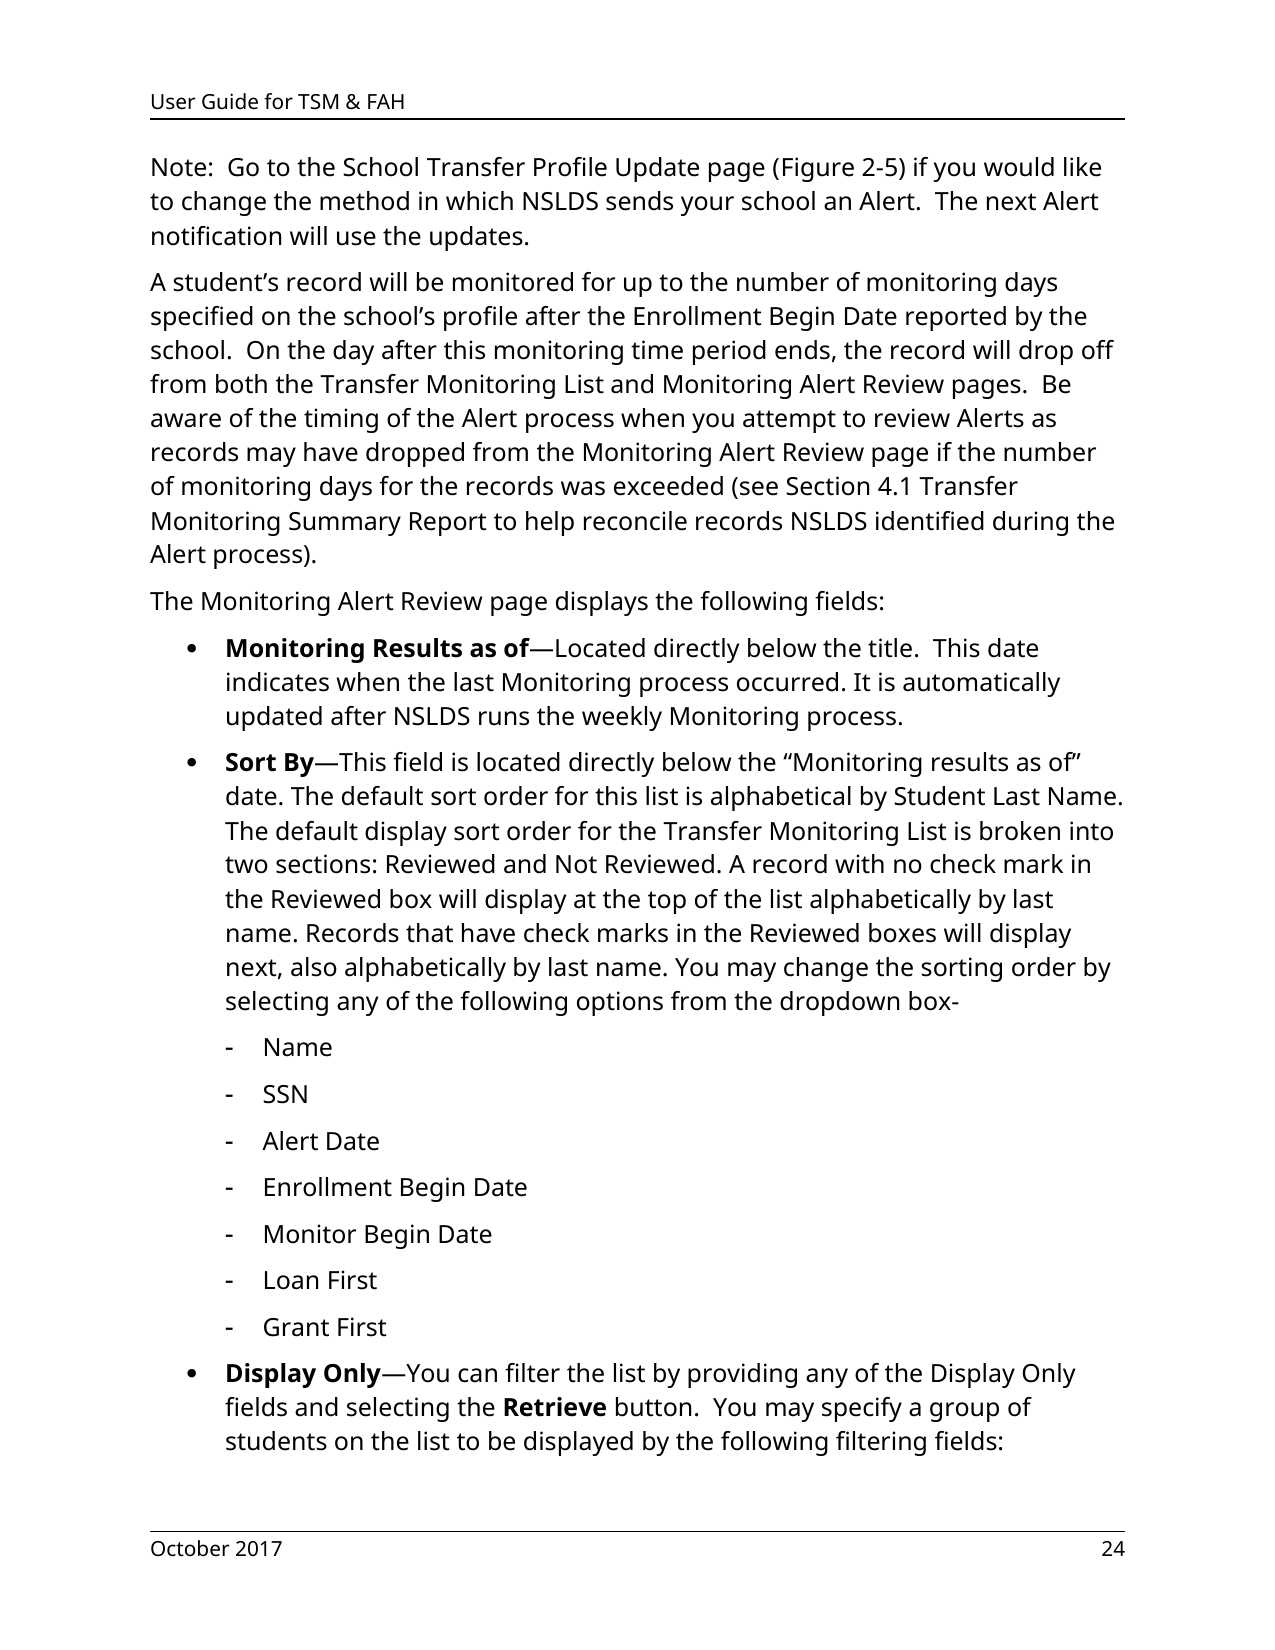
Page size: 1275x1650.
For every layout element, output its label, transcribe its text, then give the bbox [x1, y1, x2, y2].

list Name [225, 1030, 1125, 1064]
list Grant First [225, 1309, 1125, 1343]
list Monitor Begin Date [225, 1216, 1125, 1250]
list Monitoring Results as of—Located directly below the title. This date indicates when the last Monitoring process occurred. It is automatically updated after NSLDS runs the weekly Monitoring process. [187, 630, 1125, 732]
list Alert Date [225, 1123, 1125, 1157]
list Sort By—This field is located directly below the “Monitoring results as of” date. The default sort order for this list is alphabetical by Student Last Name. The default display sort order for the Transfer Monitoring List is broken into two sections: Reviewed and Not Reviewed. A record with no check mark in the Reviewed box will display at the top of the list alphabetically by last name. Records that have check marks in the Reviewed boxes will display next, also alphabetically by last name. You may change the sorting order by selecting any of the following options from the dropdown box- [187, 745, 1125, 1017]
list SSN [225, 1077, 1125, 1111]
list Enrollment Begin Date [225, 1170, 1125, 1204]
list Display Only—You can filter the list by providing any of the Display Only fields and selecting the Retrieve button. You may specify a group of students on the list to be displayed by the following filtering fields: [187, 1356, 1125, 1458]
text A student’s record will be monitored for up to the number of monitoring days specified on the school’s profile after the Enrollment Begin Date reported by the school. On the day after this monitoring time period ends, the record will drop off from both the Transfer Monitoring List and Monitoring Alert Review pages. Be aware of the timing of the Alert process when you attempt to review Alerts as records may have dropped from the Monitoring Alert Review page if the number of monitoring days for the records was exceeded (see Section 4.1 Transfer Monitoring Summary Report to help reconcile records NSLDS identified during the Alert process). [150, 265, 1125, 571]
text Note: Go to the School Transfer Profile Update page (Figure 2-5) if you would like to change the method in which NSLDS sends your school an Alert. The next Alert notification will use the updates. [150, 150, 1125, 252]
list Loan First [225, 1263, 1125, 1297]
text The Monitoring Alert Review page displays the following fields: [150, 584, 1125, 618]
